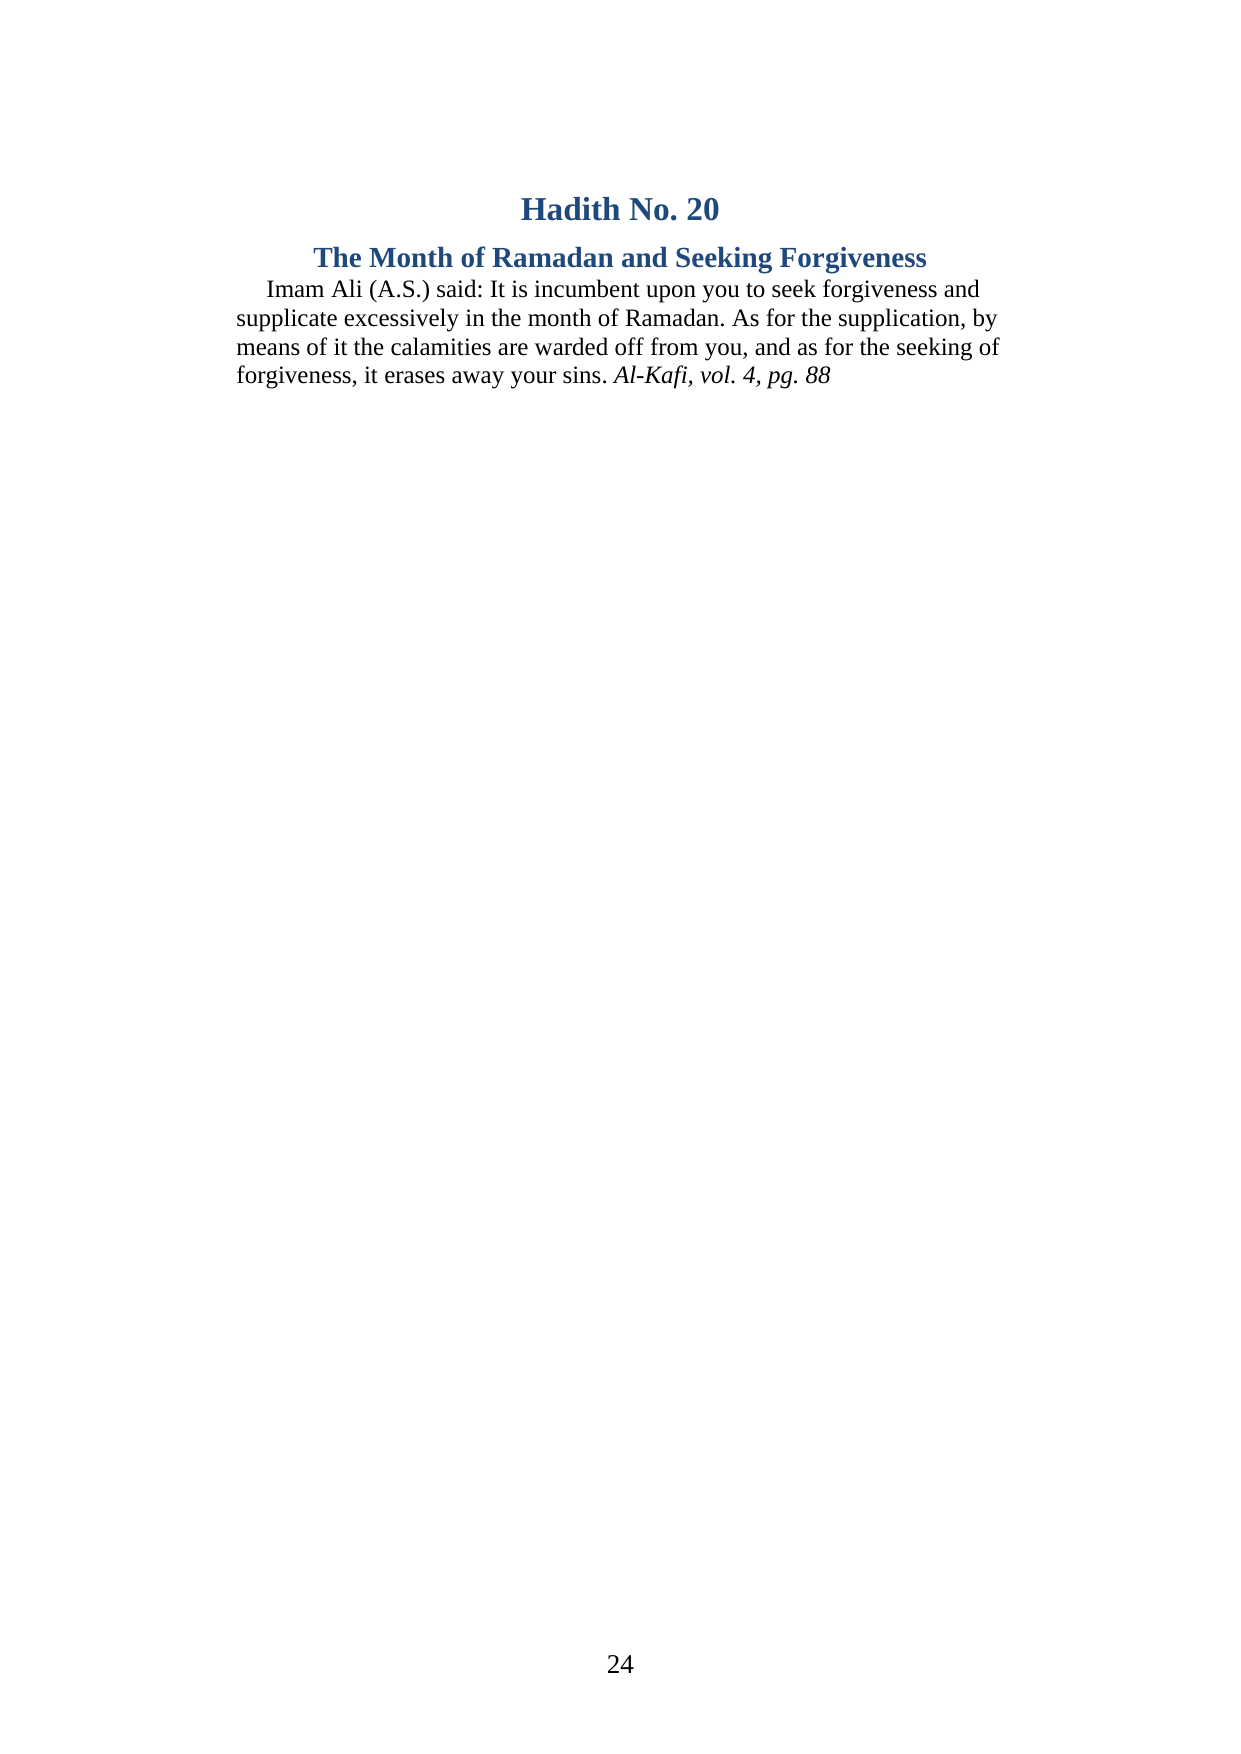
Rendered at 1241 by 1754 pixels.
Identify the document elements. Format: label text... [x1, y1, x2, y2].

subtitle Hadith No. 20 [236, 190, 1004, 228]
subtitle The Month of Ramadan and Seeking Forgiveness [236, 241, 1004, 274]
text Imam Ali (A.S.) said: It is incumbent upon you to seek forgiveness and supplicate excessively in the month of Ramadan. As for the supplication, by means of it the calamities are warded off from you, and as for the seeking of forgiveness, it erases away your sins. Al-Kafi, vol. 4, pg. 88 [236, 274, 1004, 389]
